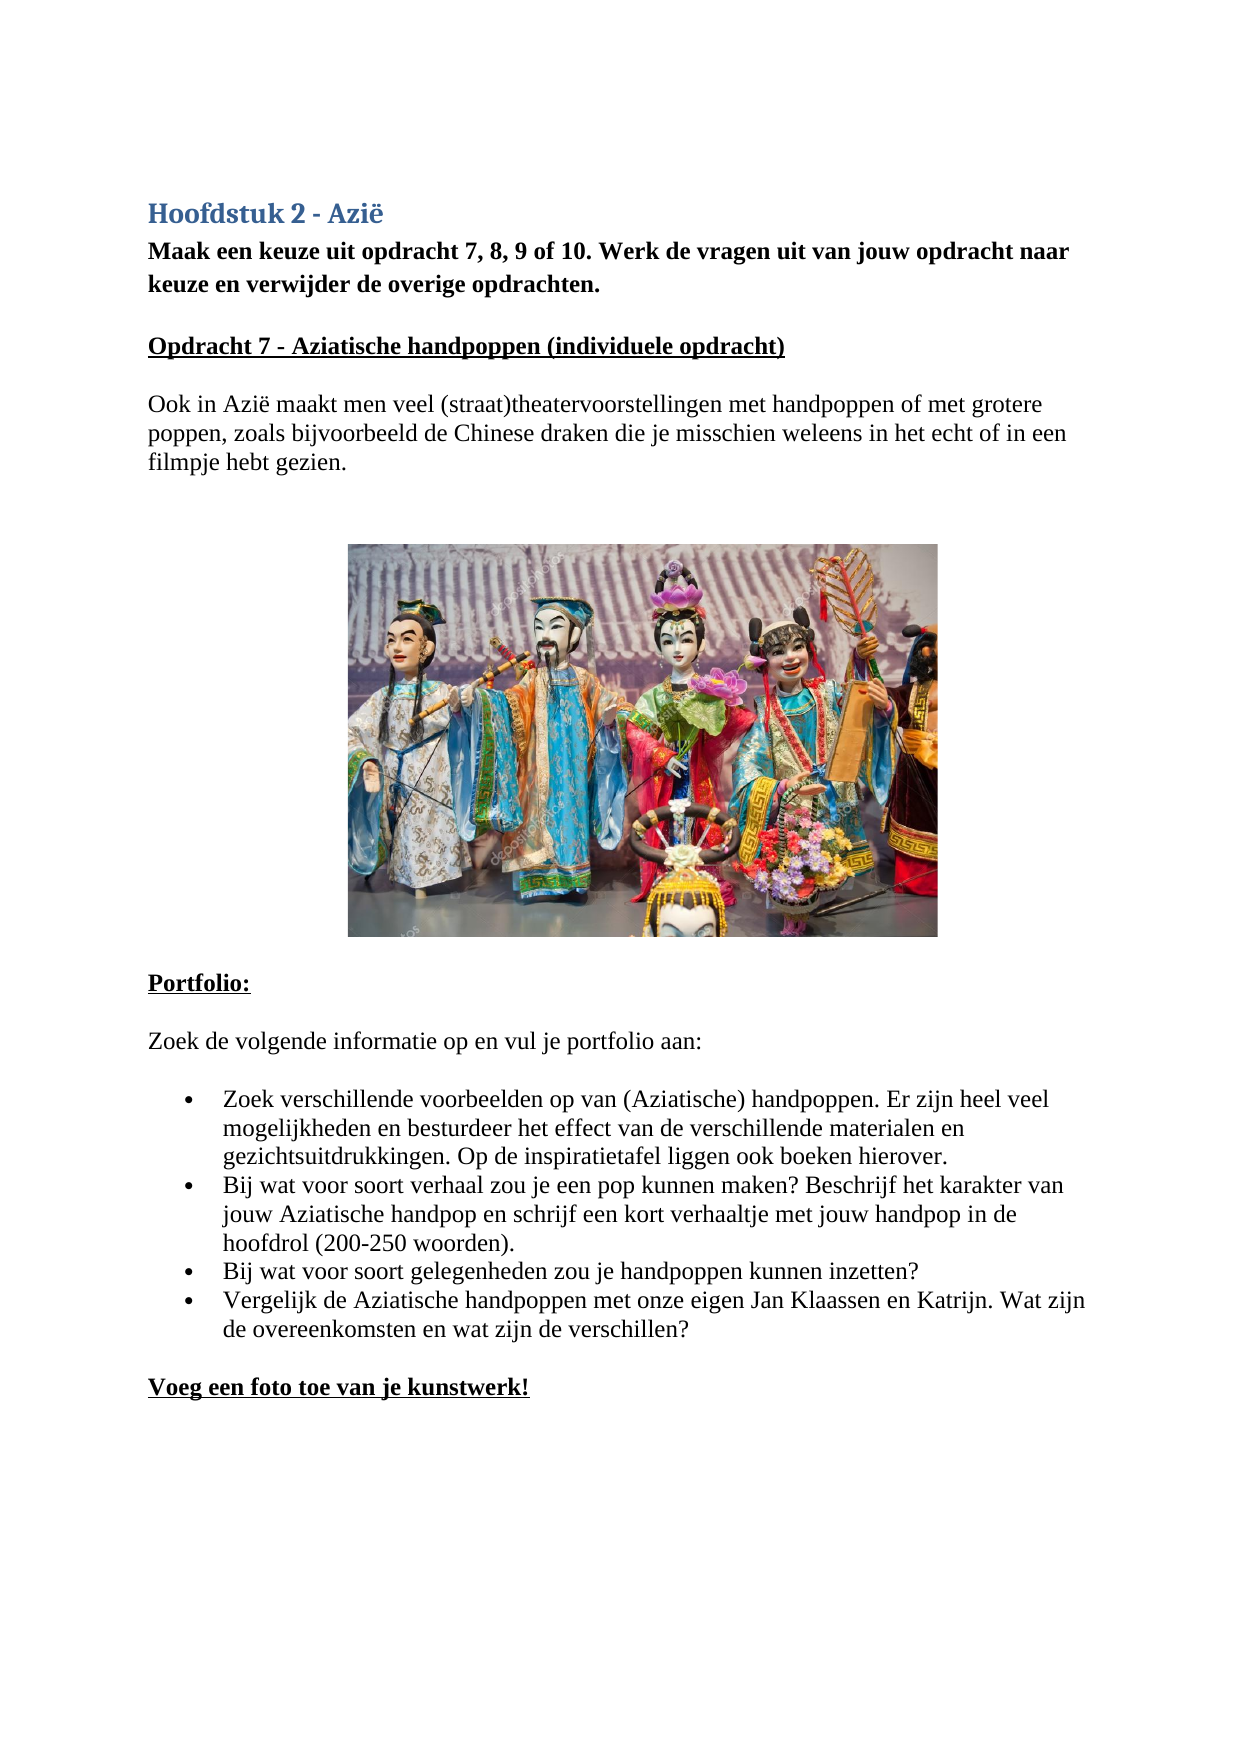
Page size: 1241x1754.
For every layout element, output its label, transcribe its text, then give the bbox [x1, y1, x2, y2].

text Portfolio:​ [148, 968, 1093, 997]
text Voeg een foto toe van je kunstwerk! [148, 1372, 1093, 1401]
text Zoek de volgende informatie op en vul je portfolio aan: [148, 1026, 1093, 1055]
text Opdracht 7 - Aziatische handpoppen (individuele opdracht) [148, 331, 1093, 360]
text Maak een keuze uit opdracht 7, 8, 9 of 10. Werk de vragen uit van jouw opdracht naar keuze en verwijder de overige opdrachten. [148, 236, 1093, 298]
picture [347, 544, 938, 937]
list Zoek verschillende voorbeelden op van (Aziatische) handpoppen. Er zijn heel veel mogelijkheden en besturdeer het effect van de verschillende materialen en gezichtsuitdrukkingen. Op de inspiratietafel liggen ook boeken hierover. [185, 1084, 1093, 1170]
list Vergelijk de Aziatische handpoppen met onze eigen Jan Klaassen en Katrijn. Wat zijn de overeenkomsten en wat zijn de verschillen? [185, 1285, 1093, 1343]
list Bij wat voor soort verhaal zou je een pop kunnen maken? Beschrijf het karakter van jouw Aziatische handpop en schrijf een kort verhaaltje met jouw handpop in de hoofdrol (200-250 woorden). [185, 1170, 1093, 1256]
subtitle Hoofdstuk 2 - Azië [148, 198, 1093, 231]
list Bij wat voor soort gelegenheden zou je handpoppen kunnen inzetten? [185, 1256, 1093, 1285]
text Ook in Azië maakt men veel (straat)theatervoorstellingen met handpoppen of met grotere poppen, zoals bijvoorbeeld de Chinese draken die je misschien weleens in het echt of in een filmpje hebt gezien. [148, 389, 1093, 476]
